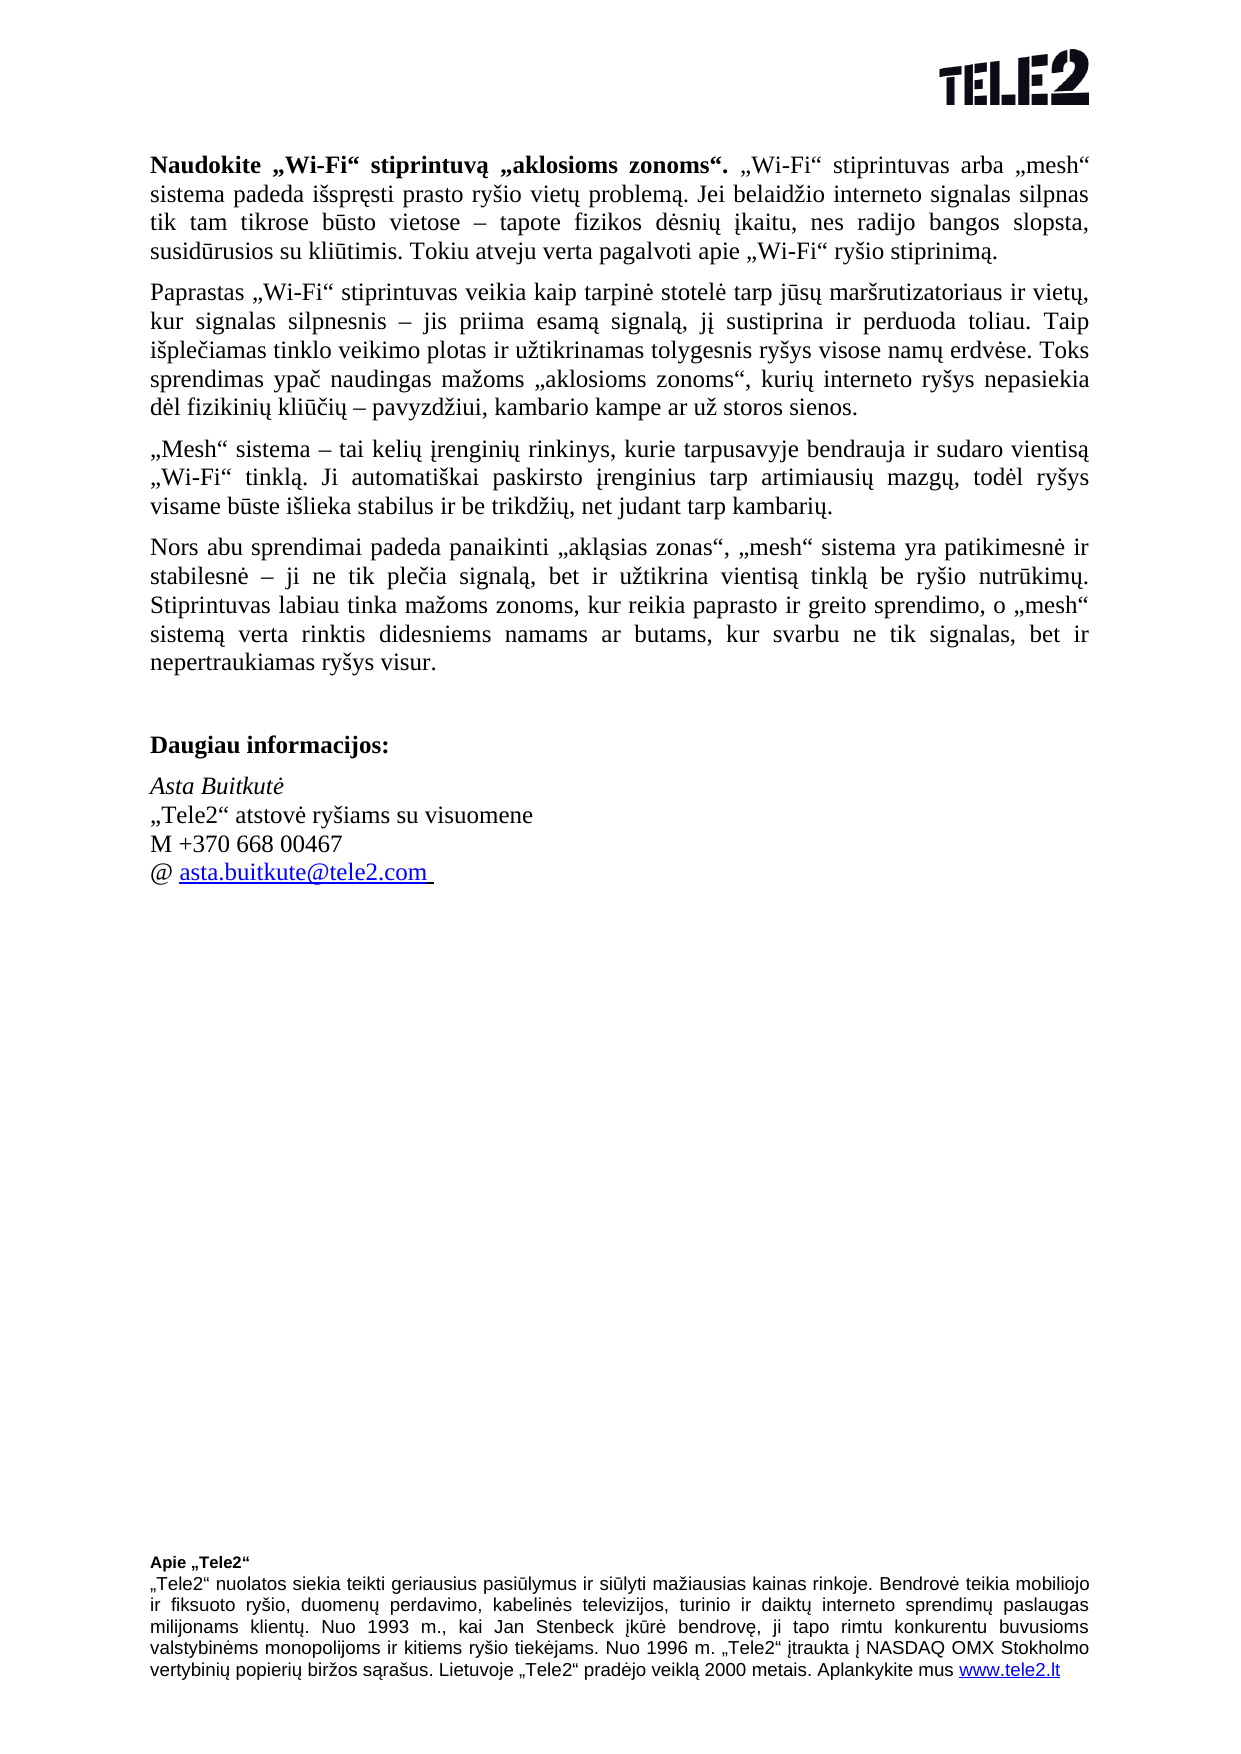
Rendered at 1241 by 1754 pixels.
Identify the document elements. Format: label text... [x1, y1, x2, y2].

text Naudokite „Wi-Fi“ stiprintuvą „aklosioms zonoms“. „Wi-Fi“ stiprintuvas arba „mesh“ sistema padeda išspręsti prasto ryšio vietų problemą. Jei belaidžio interneto signalas silpnas tik tam tikrose būsto vietose – tapote fizikos dėsnių įkaitu, nes radijo bangos slopsta, susidūrusios su kliūtimis. Tokiu atveju verta pagalvoti apie „Wi-Fi“ ryšio stiprinimą. [150, 150, 1090, 265]
text „Mesh“ sistema – tai kelių įrenginių rinkinys, kurie tarpusavyje bendrauja ir sudaro vientisą „Wi-Fi“ tinklą. Ji automatiškai paskirsto įrenginius tarp artimiausių mazgų, todėl ryšys visame būste išlieka stabilus ir be trikdžių, net judant tarp kambarių. [150, 434, 1090, 520]
text „Tele2“ atstovė ryšiams su visuomene [150, 800, 1090, 829]
picture [929, 30, 1102, 122]
text Paprastas „Wi-Fi“ stiprintuvas veikia kaip tarpinė stotelė tarp jūsų maršrutizatoriaus ir vietų, kur signalas silpnesnis – jis priima esamą signalą, jį sustiprina ir perduoda toliau. Taip išplečiamas tinklo veikimo plotas ir užtikrinamas tolygesnis ryšys visose namų erdvėse. Toks sprendimas ypač naudingas mažoms „aklosioms zonoms“, kurių interneto ryšys nepasiekia dėl fizikinių kliūčių – pavyzdžiui, kambario kampe ar už storos sienos. [150, 277, 1090, 421]
text Daugiau informacijos: [150, 730, 1090, 759]
text M +370 668 00467 [150, 829, 1090, 857]
text @ asta.buitkute@tele2.com [150, 857, 1090, 886]
text Asta Buitkutė [150, 771, 1090, 800]
text Nors abu sprendimai padeda panaikinti „akląsias zonas“, „mesh“ sistema yra patikimesnė ir stabilesnė – ji ne tik plečia signalą, bet ir užtikrina vientisą tinklą be ryšio nutrūkimų. Stiprintuvas labiau tinka mažoms zonoms, kur reikia paprasto ir greito sprendimo, o „mesh“ sistemą verta rinktis didesniems namams ar butams, kur svarbu ne tik signalas, bet ir nepertraukiamas ryšys visur. [150, 532, 1090, 676]
